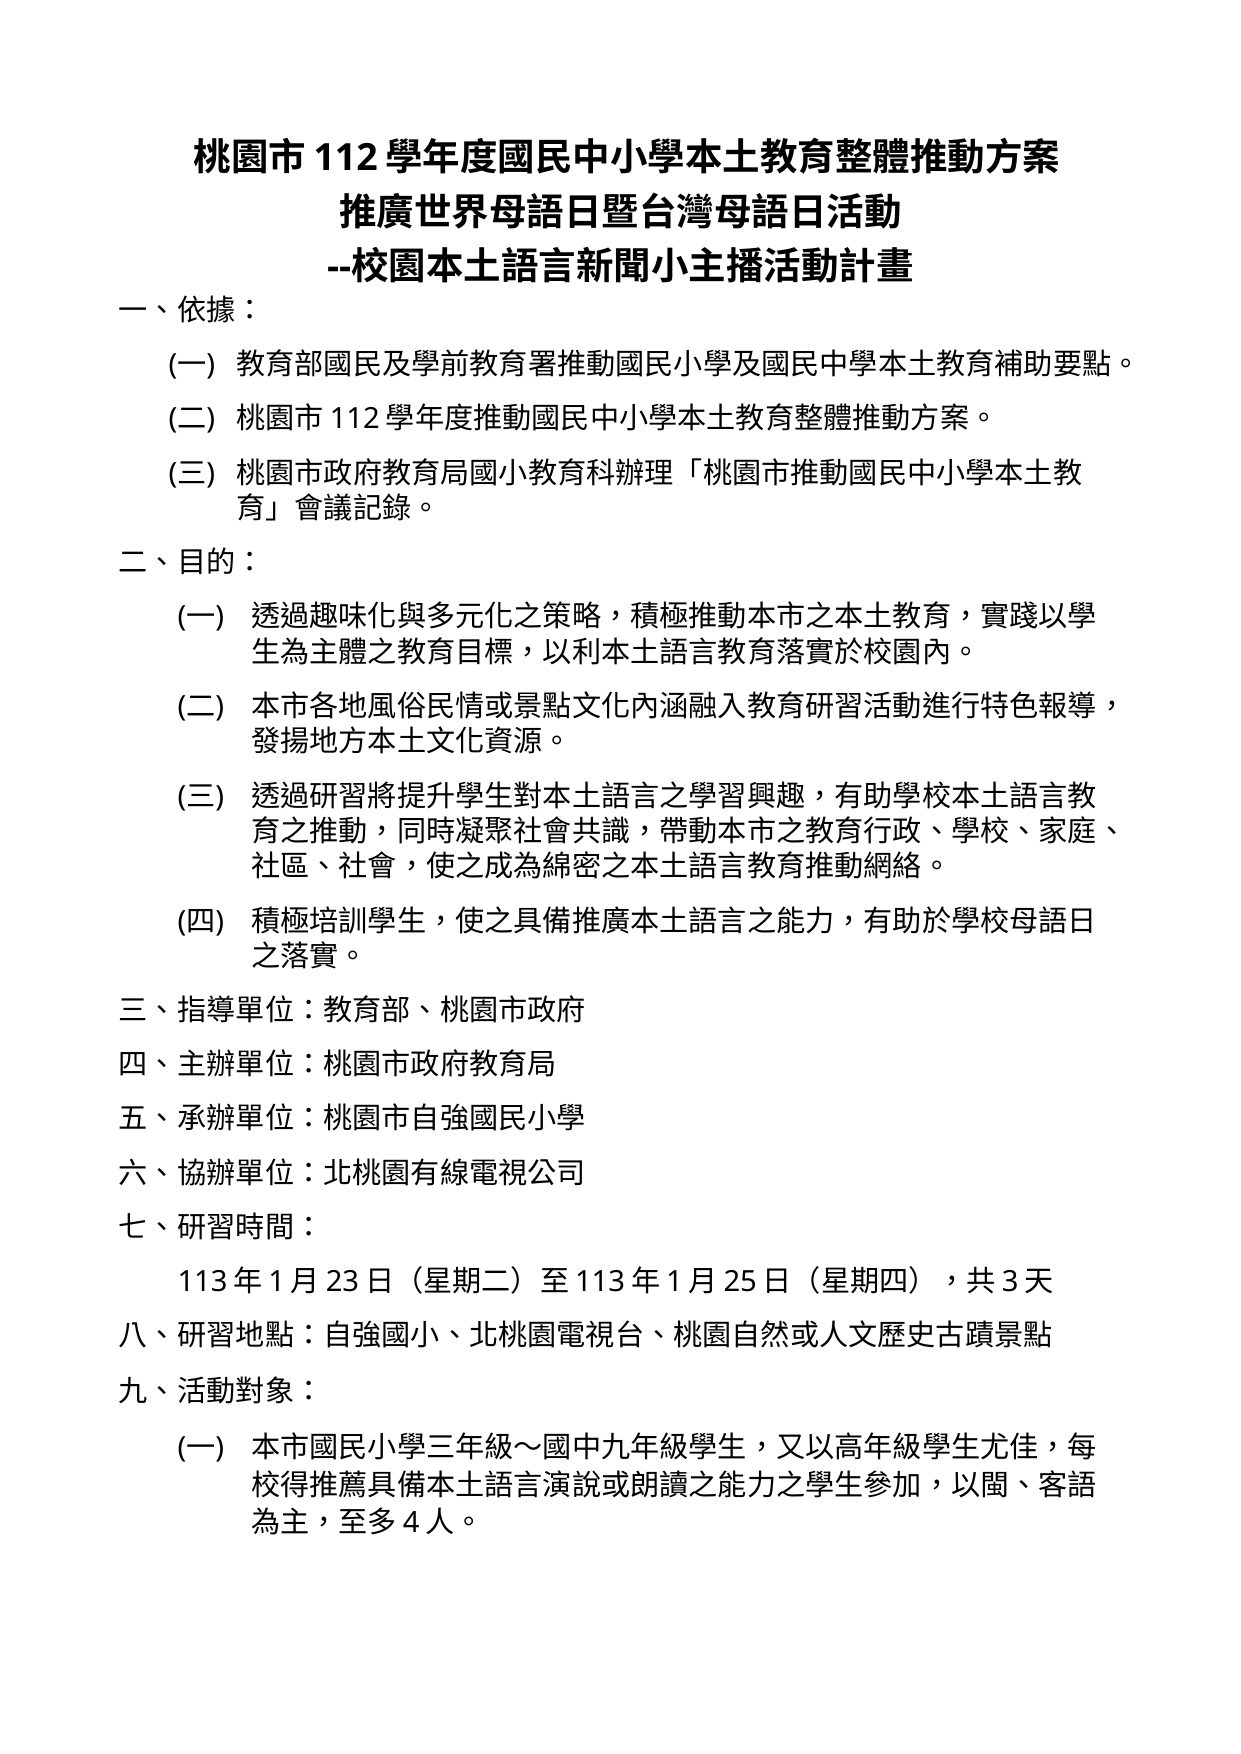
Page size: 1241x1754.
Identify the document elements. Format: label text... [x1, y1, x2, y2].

list 協辦單位：北桃園有線電視公司 [118, 1155, 1122, 1190]
list 透過研習將提升學生對本土語言之學習興趣，有助學校本土語言教育之推動，同時凝聚社會共識，帶動本市之教育行政、學校、家庭、社區、社會，使之成為綿密之本土語言教育推動網絡。 [177, 778, 1122, 884]
text 推廣世界母語日暨台灣母語日活動 [118, 181, 1122, 236]
text 桃園市112學年度國民中小學本土教育整體推動方案 [118, 127, 1122, 181]
list 依據： [118, 290, 1122, 328]
list 透過趣味化與多元化之策略，積極推動本市之本土教育，實踐以學生為主體之教育目標，以利本土語言教育落實於校園內。 [177, 598, 1122, 669]
list 教育部國民及學前教育署推動國民小學及國民中學本土教育補助要點。 [168, 346, 1122, 382]
list 活動對象： [118, 1371, 1122, 1409]
list 指導單位：教育部、桃園市政府 [118, 992, 1122, 1028]
list 桃園市112學年度推動國民中小學本土教育整體推動方案。 [168, 401, 1122, 436]
list 桃園市政府教育局國小教育科辦理「桃園市推動國民中小學本土教育」會議記錄。 [168, 455, 1122, 526]
list 承辦單位：桃園市自強國民小學 [118, 1101, 1122, 1136]
list 積極培訓學生，使之具備推廣本土語言之能力，有助於學校母語日之落實。 [177, 903, 1122, 973]
text 113年1月23日（星期二）至113年1月25日（星期四），共3天 [177, 1263, 1122, 1298]
text --校園本土語言新聞小主播活動計畫 [118, 236, 1122, 290]
list 目的： [118, 544, 1122, 580]
list 主辦單位：桃園市政府教育局 [118, 1046, 1122, 1082]
list 研習時間： [118, 1209, 1122, 1244]
list 本市國民小學三年級～國中九年級學生，又以高年級學生尤佳，每校得推薦具備本土語言演說或朗讀之能力之學生參加，以閩、客語為主，至多4人。 [177, 1428, 1122, 1540]
list 本市各地風俗民情或景點文化內涵融入教育研習活動進行特色報導，發揚地方本土文化資源。 [177, 688, 1122, 759]
list 研習地點：自強國小、北桃園電視台、桃園自然或人文歷史古蹟景點 [118, 1317, 1122, 1353]
